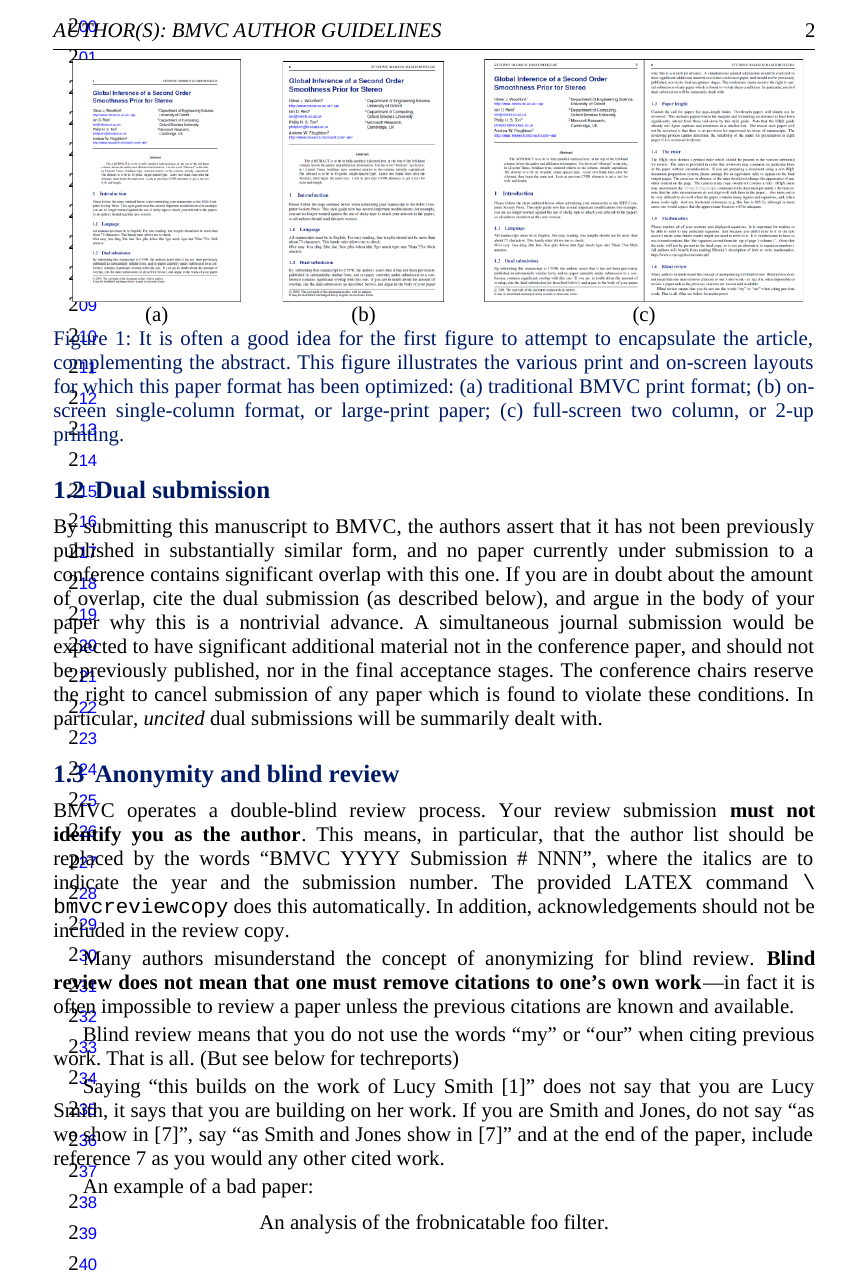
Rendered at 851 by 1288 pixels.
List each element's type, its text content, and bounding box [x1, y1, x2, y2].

text An analysis of the frobnicatable foo filter. [53, 1211, 815, 1234]
list Dual submission [53, 475, 815, 504]
text Saying “this builds on the work of Lucy Smith [1]” does not say that you are Lucy Smith, it says that you are building on her work. If you are Smith and Jones, do not say “as we show in [7]”, say “as Smith and Jones show in [7]” and at the end of the paper, include reference 7 as you would any other cited work. [53, 1074, 815, 1170]
picture [484, 59, 804, 302]
text An example of a bad paper: [53, 1174, 815, 1198]
picture [282, 61, 444, 302]
picture [72, 59, 241, 302]
text (a) (b) (c) [53, 302, 815, 326]
text BMVC operates a double-blind review process. Your review submission must not identify you as the author. This means, in particular, that the author list should be replaced by the words “BMVC YYYY Submission # NNN”, where the italics are to indicate the year and the submission number. The provided LATEX command \bmvcreviewcopy does this automatically. In addition, acknowledgements should not be included in the review copy. [53, 798, 815, 942]
text By submitting this manuscript to BMVC, the authors assert that it has not been previously published in substantially similar form, and no paper currently under submission to a conference contains significant overlap with this one. If you are in doubt about the amount of overlap, cite the dual submission (as described below), and argue in the body of your paper why this is a nontrivial advance. A simultaneous journal submission would be expected to have significant additional material not in the conference paper, and should not be previously published, nor in the final acceptance stages. The conference chairs reserve the right to cancel submission of any paper which is found to violate these conditions. In particular, uncited dual submissions will be summarily dealt with. [53, 514, 815, 730]
list Anonymity and blind review [53, 759, 815, 788]
text Blind review means that you do not use the words “my” or “our” when citing previous work. That is all. (But see below for techreports) [53, 1022, 815, 1070]
text Figure 1: It is often a good idea for the first figure to attempt to encapsulate the article, complementing the abstract. This figure illustrates the various print and on-screen layouts for which this paper format has been optimized: (a) traditional BMVC print format; (b) on-screen single-column format, or large-print paper; (c) full-screen two column, or 2-up printing. [53, 326, 815, 446]
text Many authors misunderstand the concept of anonymizing for blind review. Blind review does not mean that one must remove citations to one’s own work—in fact it is often impossible to review a paper unless the previous citations are known and available. [53, 946, 815, 1018]
